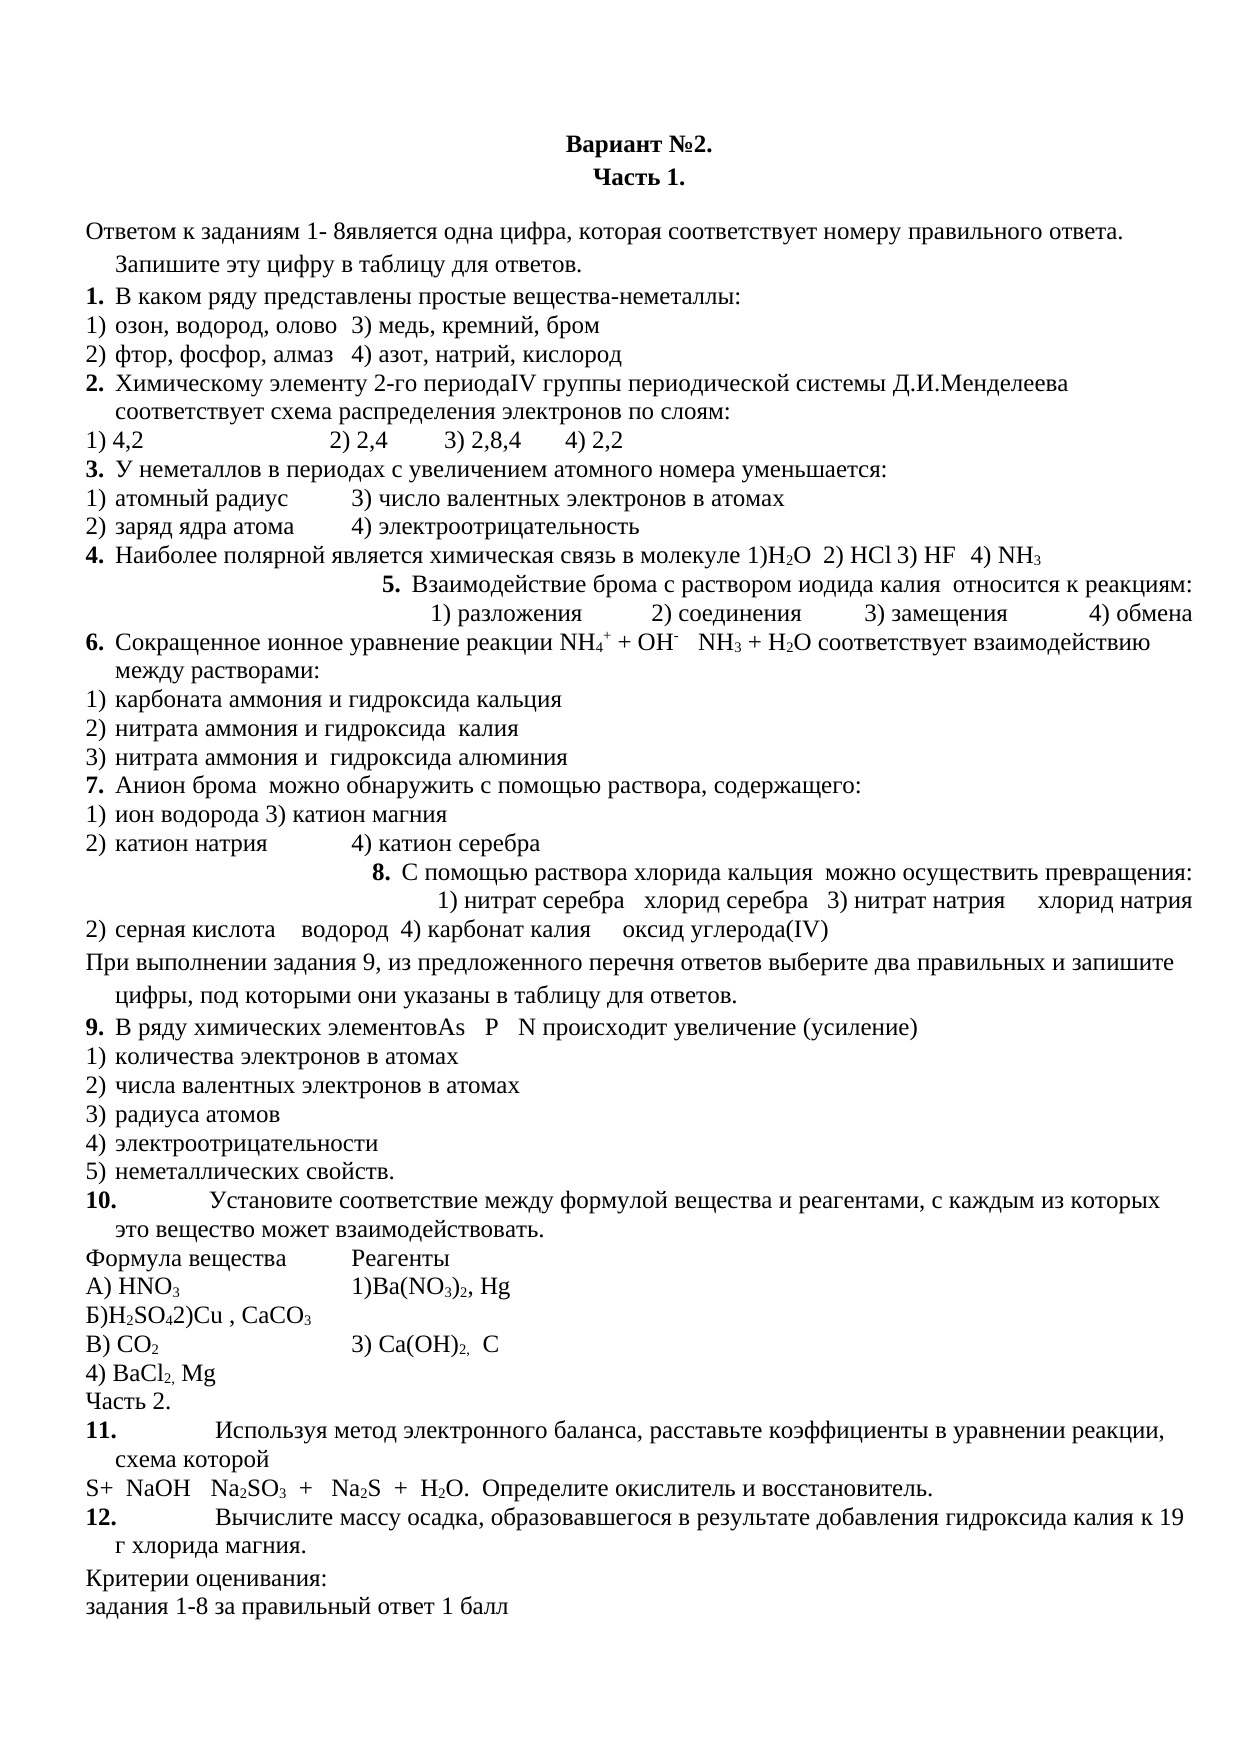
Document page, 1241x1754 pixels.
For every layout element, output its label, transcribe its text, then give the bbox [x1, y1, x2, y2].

list С помощью раствора хлорида кальция можно осуществить превращения: [85, 857, 1192, 885]
list Наиболее полярной является химическая связь в молекуле 1)H2O 2) HCl 3) HF 4) NH3 [85, 540, 1192, 569]
list ион водорода 3) катион магния [85, 799, 1192, 828]
text А) HNO3 1)Ba(NO3)2, Hg [85, 1271, 1192, 1300]
list неметаллических свойств. [85, 1156, 1192, 1185]
list электроотрицательности [85, 1128, 1192, 1156]
list Установите соответствие между формулой вещества и реагентами, с каждым из которых это вещество может взаимодействовать. [85, 1185, 1192, 1243]
list У неметаллов в периодах с увеличением атомного номера уменьшается: [85, 454, 1192, 483]
subtitle Вариант №2. [85, 129, 1192, 158]
list атомный радиус 3) число валентных электронов в атомах [85, 483, 1192, 511]
list Химическому элементу 2-го периодаIV группы периодической системы Д.И.Менделеева соответствует схема распределения электронов по слоям: [85, 368, 1192, 425]
list В каком ряду представлены простые вещества-неметаллы: [85, 282, 1192, 310]
list Сокращенное ионное уравнение реакции NH4+ + OH-NH3 + H2O соответствует взаимодействию между растворами: [85, 627, 1192, 684]
text задания 1-8 за правильный ответ 1 балл [85, 1592, 1192, 1620]
text 4) BaCl2, Mg [85, 1358, 1192, 1386]
list Вычислите массу осадка, образовавшегося в результате добавления гидроксида калия к 19 г хлорида магния. [85, 1502, 1192, 1559]
list нитрата аммония и гидроксида калия [85, 713, 1192, 742]
list серная кислота водород 4) карбонат калия оксид углерода(IV) [85, 914, 1192, 943]
list Анион брома можно обнаружить с помощью раствора, содержащего: [85, 770, 1192, 799]
list радиуса атомов [85, 1099, 1192, 1128]
subtitle Ответом к заданиям 1- 8является одна цифра, которая соответствует номеру правильного ответа. Запишите эту цифру в таблицу для ответов. [85, 216, 1192, 278]
text S+ NaOHNa2SO3 + Na2S + H2O. Определите окислитель и восстановитель. [85, 1473, 1192, 1502]
text B) CO2 3) Ca(OH)2, C [85, 1329, 1192, 1358]
list фтор, фосфор, алмаз 4) азот, натрий, кислород [85, 339, 1192, 368]
text Часть 1. [85, 162, 1192, 191]
list числа валентных электронов в атомах [85, 1070, 1192, 1099]
list заряд ядра атома 4) электроотрицательность [85, 511, 1192, 540]
list озон, водород, олово 3) медь, кремний, бром [85, 310, 1192, 339]
subtitle Часть 2. [85, 1387, 1192, 1415]
list количества электронов в атомах [85, 1041, 1192, 1070]
list катион натрия 4) катион серебра [85, 828, 1192, 857]
subtitle Критерии оценивания: [85, 1563, 1192, 1592]
list В ряду химических элементовAsPN происходит увеличение (усиление) [85, 1013, 1192, 1041]
list разложения 2) соединения 3) замещения 4) обмена [85, 598, 1192, 627]
list нитрат серебрахлорид серебра 3) нитрат натрия  хлорид натрия [85, 885, 1192, 914]
list Используя метод электронного баланса, расставьте коэффициенты в уравнении реакции, схема которой [85, 1415, 1192, 1473]
text 1) 4,2 2) 2,4 3) 2,8,4 4) 2,2 [85, 425, 1192, 454]
list нитрата аммония и гидроксида алюминия [85, 742, 1192, 770]
text Б)H2SO42)Cu , CaCO3 [85, 1300, 1192, 1329]
list карбоната аммония и гидроксида кальция [85, 684, 1192, 713]
list Взаимодействие брома с раствором иодида калия относится к реакциям: [85, 569, 1192, 598]
subtitle При выполнении задания 9, из предложенного перечня ответов выберите два правильных и запишите цифры, под которыми они указаны в таблицу для ответов. [85, 947, 1192, 1009]
text Формула вещества Реагенты [85, 1243, 1192, 1271]
